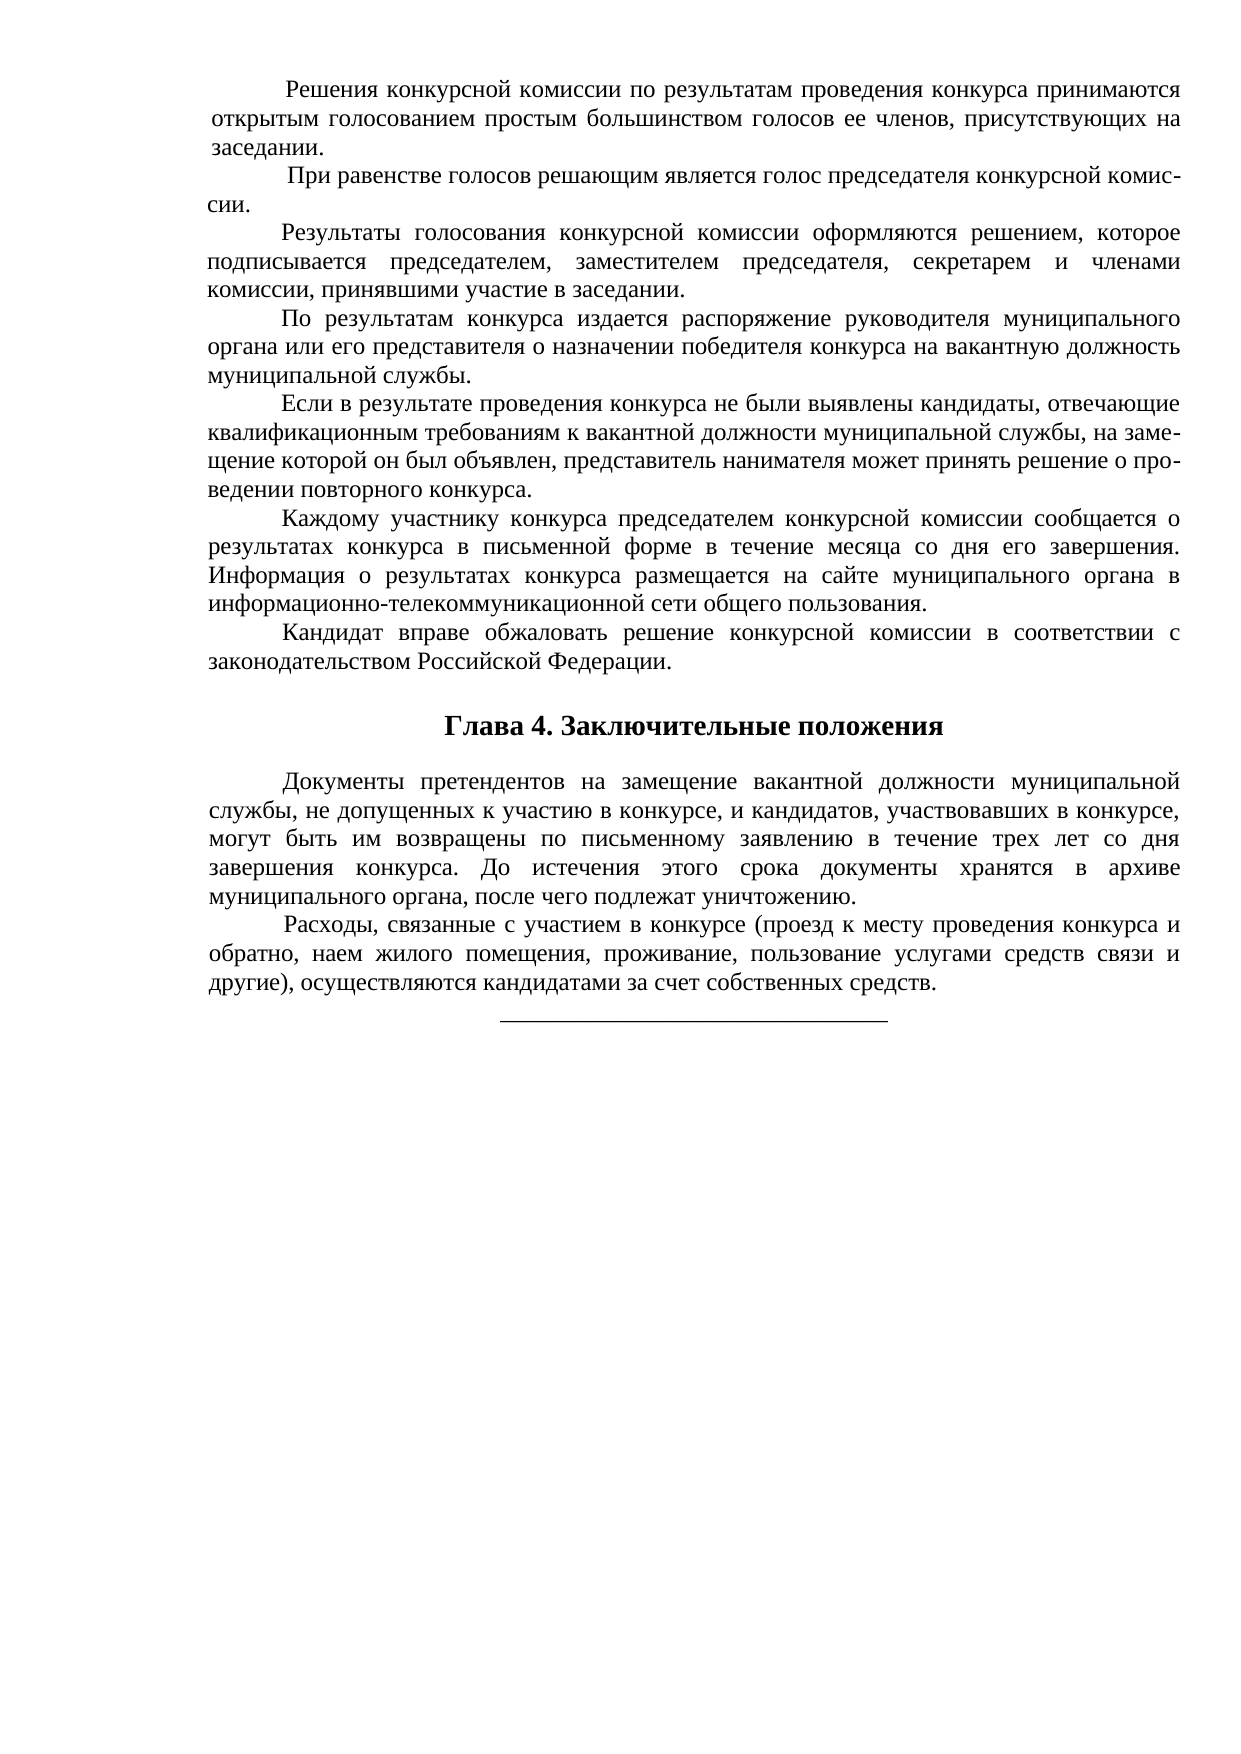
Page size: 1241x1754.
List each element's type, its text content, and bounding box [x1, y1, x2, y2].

text Решения конкурсной комиссии по результатам проведения конкурса принимаются открытым голосованием простым большинством голосов ее членов, присутствующих на заседании. [211, 74, 1181, 161]
text При равенстве голосов решающим является голос председателя конкурсной комиссии. [207, 161, 1181, 218]
text Расходы, связанные с участием в конкурсе (проезд к месту проведения конкурса и обратно, наем жилого помещения, проживание, пользование услугами средств связи и другие), осуществляются кандидатами за счет собственных средств. [209, 910, 1181, 997]
text Документы претендентов на замещение вакантной должности муниципальной службы, не допущенных к участию в конкурсе, и кандидатов, участвовавших в конкурсе, могут быть им возвращены по письменному заявлению в течение трех лет со дня завершения конкурса. До истечения этого срока документы хранятся в архиве муниципального органа, после чего подлежат уничтожению. [209, 766, 1181, 910]
text Глава 4. Заключительные положения [207, 708, 1181, 742]
text Каждому участнику конкурса председателем конкурсной комиссии сообщается о результатах конкурса в письменной форме в течение месяца со дня его завершения. Информация о результатах конкурса размещается на сайте муниципального органа в информационно-телекоммуникационной сети общего пользования. [208, 503, 1181, 617]
text _______________________________ [207, 997, 1181, 1026]
text Если в результате проведения конкурса не были выявлены кандидаты, отвечающие квалификационным требованиям к вакантной должности муниципальной службы, на замещение которой он был объявлен, представитель нанимателя может принять решение о проведении повторного конкурса. [207, 389, 1181, 503]
text Результаты голосования конкурсной комиссии оформляются решением, которое подписывается председателем, заместителем председателя, секретарем и членами комиссии, принявшими участие в заседании. [207, 218, 1181, 303]
text По результатам конкурса издается распоряжение руководителя муниципального органа или его представителя о назначении победителя конкурса на вакантную должность муниципальной службы. [207, 303, 1181, 389]
text Кандидат вправе обжаловать решение конкурсной комиссии в соответствии с законодательством Российской Федерации. [208, 617, 1181, 675]
